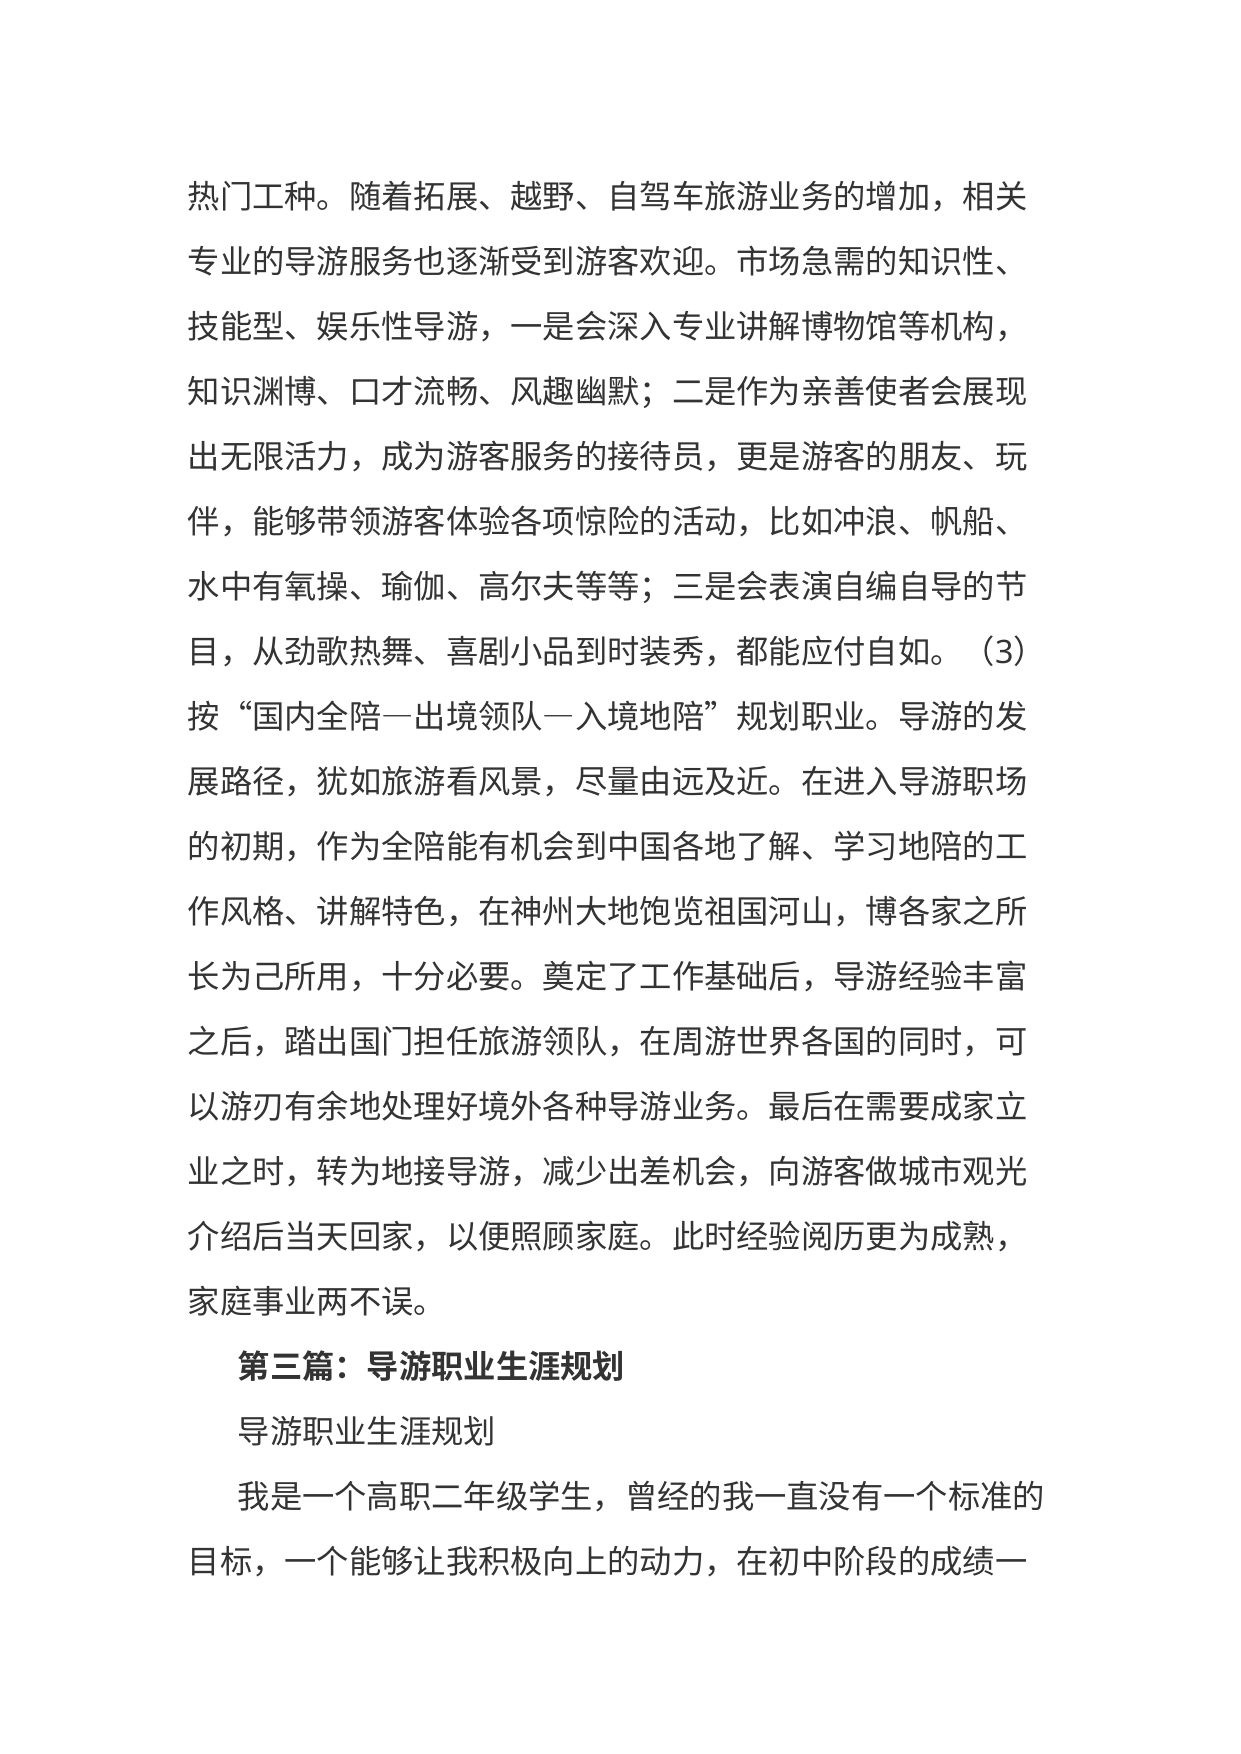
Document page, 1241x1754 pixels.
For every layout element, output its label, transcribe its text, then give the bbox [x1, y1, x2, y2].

text 第三篇：导游职业生涯规划 [187, 1332, 1053, 1397]
text 导游职业生涯规划 [187, 1397, 1053, 1462]
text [187, 162, 1053, 1332]
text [187, 1462, 1053, 1592]
